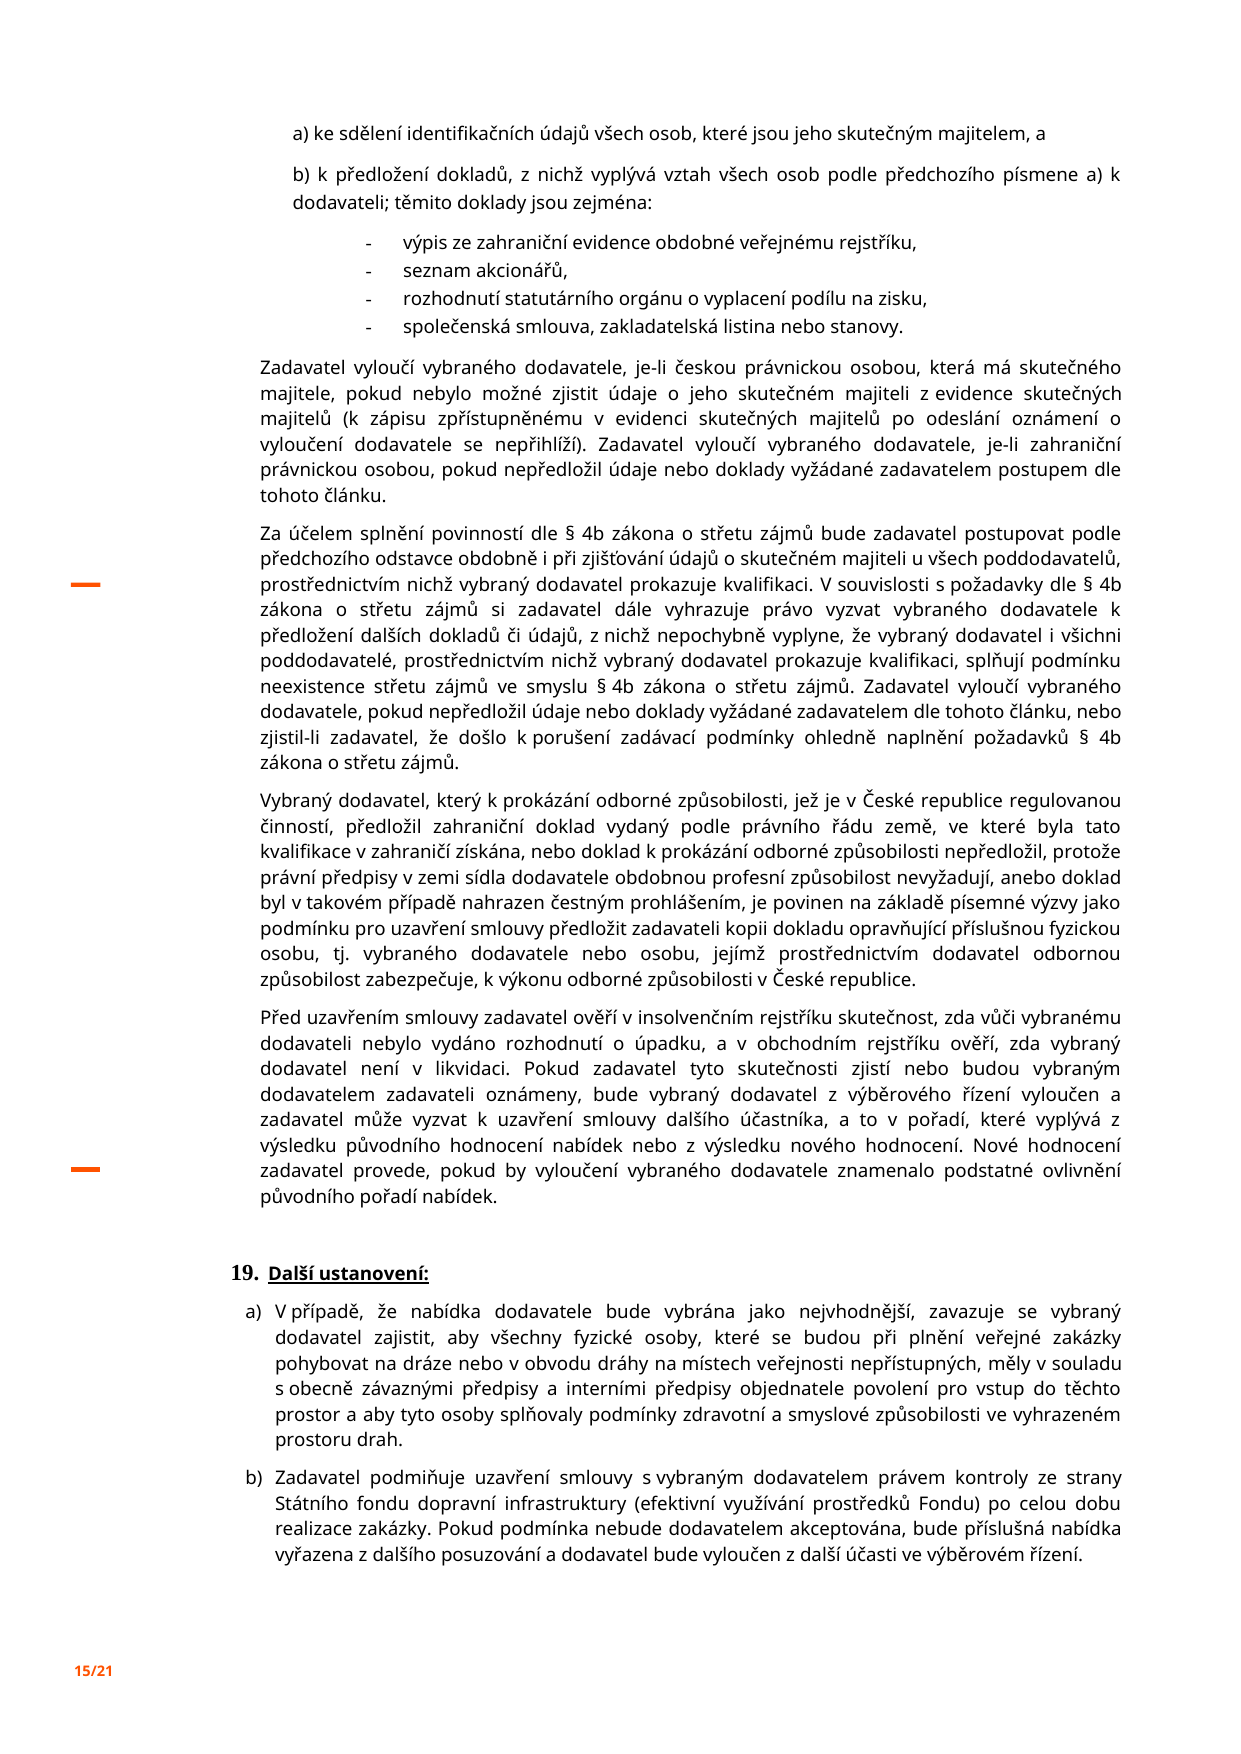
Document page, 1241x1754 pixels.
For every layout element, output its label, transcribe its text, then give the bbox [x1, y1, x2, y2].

text b) k předložení dokladů, z nichž vyplývá vztah všech osob podle předchozího písmene a) k dodavateli; těmito doklady jsou zejména: [292, 161, 1122, 215]
text Vybraný dodavatel, který k prokázání odborné způsobilosti, jež je v České republice regulovanou činností, předložil zahraniční doklad vydaný podle právního řádu země, ve které byla tato kvalifikace v zahraničí získána, nebo doklad k prokázání odborné způsobilosti nepředložil, protože právní předpisy v zemi sídla dodavatele obdobnou profesní způsobilost nevyžadují, anebo doklad byl v takovém případě nahrazen čestným prohlášením, je povinen na základě písemné výzvy jako podmínku pro uzavření smlouvy předložit zadavateli kopii dokladu opravňující příslušnou fyzickou osobu, tj. vybraného dodavatele nebo osobu, jejímž prostřednictvím dodavatel odbornou způsobilost zabezpečuje, k výkonu odborné způsobilosti v České republice. [260, 788, 1122, 992]
list Zadavatel podmiňuje uzavření smlouvy s vybraným dodavatelem právem kontroly ze strany Státního fondu dopravní infrastruktury (efektivní využívání prostředků Fondu) po celou dobu realizace zakázky. Pokud podmínka nebude dodavatelem akceptována, bude příslušná nabídka vyřazena z dalšího posuzování a dodavatel bude vyloučen z další účasti ve výběrovém řízení. [245, 1464, 1122, 1566]
text Za účelem splnění povinností dle § 4b zákona o střetu zájmů bude zadavatel postupovat podle předchozího odstavce obdobně i při zjišťování údajů o skutečném majiteli u všech poddodavatelů, prostřednictvím nichž vybraný dodavatel prokazuje kvalifikaci. V souvislosti s požadavky dle § 4b zákona o střetu zájmů si zadavatel dále vyhrazuje právo vyzvat vybraného dodavatele k předložení dalších dokladů či údajů, z nichž nepochybně vyplyne, že vybraný dodavatel i všichni poddodavatelé, prostřednictvím nichž vybraný dodavatel prokazuje kvalifikaci, splňují podmínku neexistence střetu zájmů ve smyslu § 4b zákona o střetu zájmů. Zadavatel vyloučí vybraného dodavatele, pokud nepředložil údaje nebo doklady vyžádané zadavatelem dle tohoto článku, nebo zjistil-li zadavatel, že došlo k porušení zadávací podmínky ohledně naplnění požadavků § 4b zákona o střetu zájmů. [260, 520, 1122, 775]
text Zadavatel vyloučí vybraného dodavatele, je-li českou právnickou osobou, která má skutečného majitele, pokud nebylo možné zjistit údaje o jeho skutečném majiteli z evidence skutečných majitelů (k zápisu zpřístupněnému v evidenci skutečných majitelů po odeslání oznámení o vyloučení dodavatele se nepřihlíží). Zadavatel vyloučí vybraného dodavatele, je-li zahraniční právnickou osobou, pokud nepředložil údaje nebo doklady vyžádané zadavatelem postupem dle tohoto článku. [260, 354, 1122, 507]
list Další ustanovení: [230, 1259, 1122, 1286]
list společenská smlouva, zakladatelská listina nebo stanovy. [365, 314, 1122, 339]
list výpis ze zahraniční evidence obdobné veřejnému rejstříku, [365, 230, 1122, 255]
text Před uzavřením smlouvy zadavatel ověří v insolvenčním rejstříku skutečnost, zda vůči vybranému dodavateli nebylo vydáno rozhodnutí o úpadku, a v obchodním rejstříku ověří, zda vybraný dodavatel není v likvidaci. Pokud zadavatel tyto skutečnosti zjistí nebo budou vybraným dodavatelem zadavateli oznámeny, bude vybraný dodavatel z výběrového řízení vyloučen a zadavatel může vyzvat k uzavření smlouvy dalšího účastníka, a to v pořadí, které vyplývá z výsledku původního hodnocení nabídek nebo z výsledku nového hodnocení. Nové hodnocení zadavatel provede, pokud by vyloučení vybraného dodavatele znamenalo podstatné ovlivnění původního pořadí nabídek. [260, 1004, 1122, 1208]
list seznam akcionářů, [365, 258, 1122, 283]
text a) ke sdělení identifikačních údajů všech osob, které jsou jeho skutečným majitelem, a [292, 121, 1122, 146]
list V případě, že nabídka dodavatele bude vybrána jako nejvhodnější, zavazuje se vybraný dodavatel zajistit, aby všechny fyzické osoby, které se budou při plnění veřejné zakázky pohybovat na dráze nebo v obvodu dráhy na místech veřejnosti nepřístupných, měly v souladu s obecně závaznými předpisy a interními předpisy objednatele povolení pro vstup do těchto prostor a aby tyto osoby splňovaly podmínky zdravotní a smyslové způsobilosti ve vyhrazeném prostoru drah. [245, 1299, 1122, 1452]
list rozhodnutí statutárního orgánu o vyplacení podílu na zisku, [365, 286, 1122, 311]
